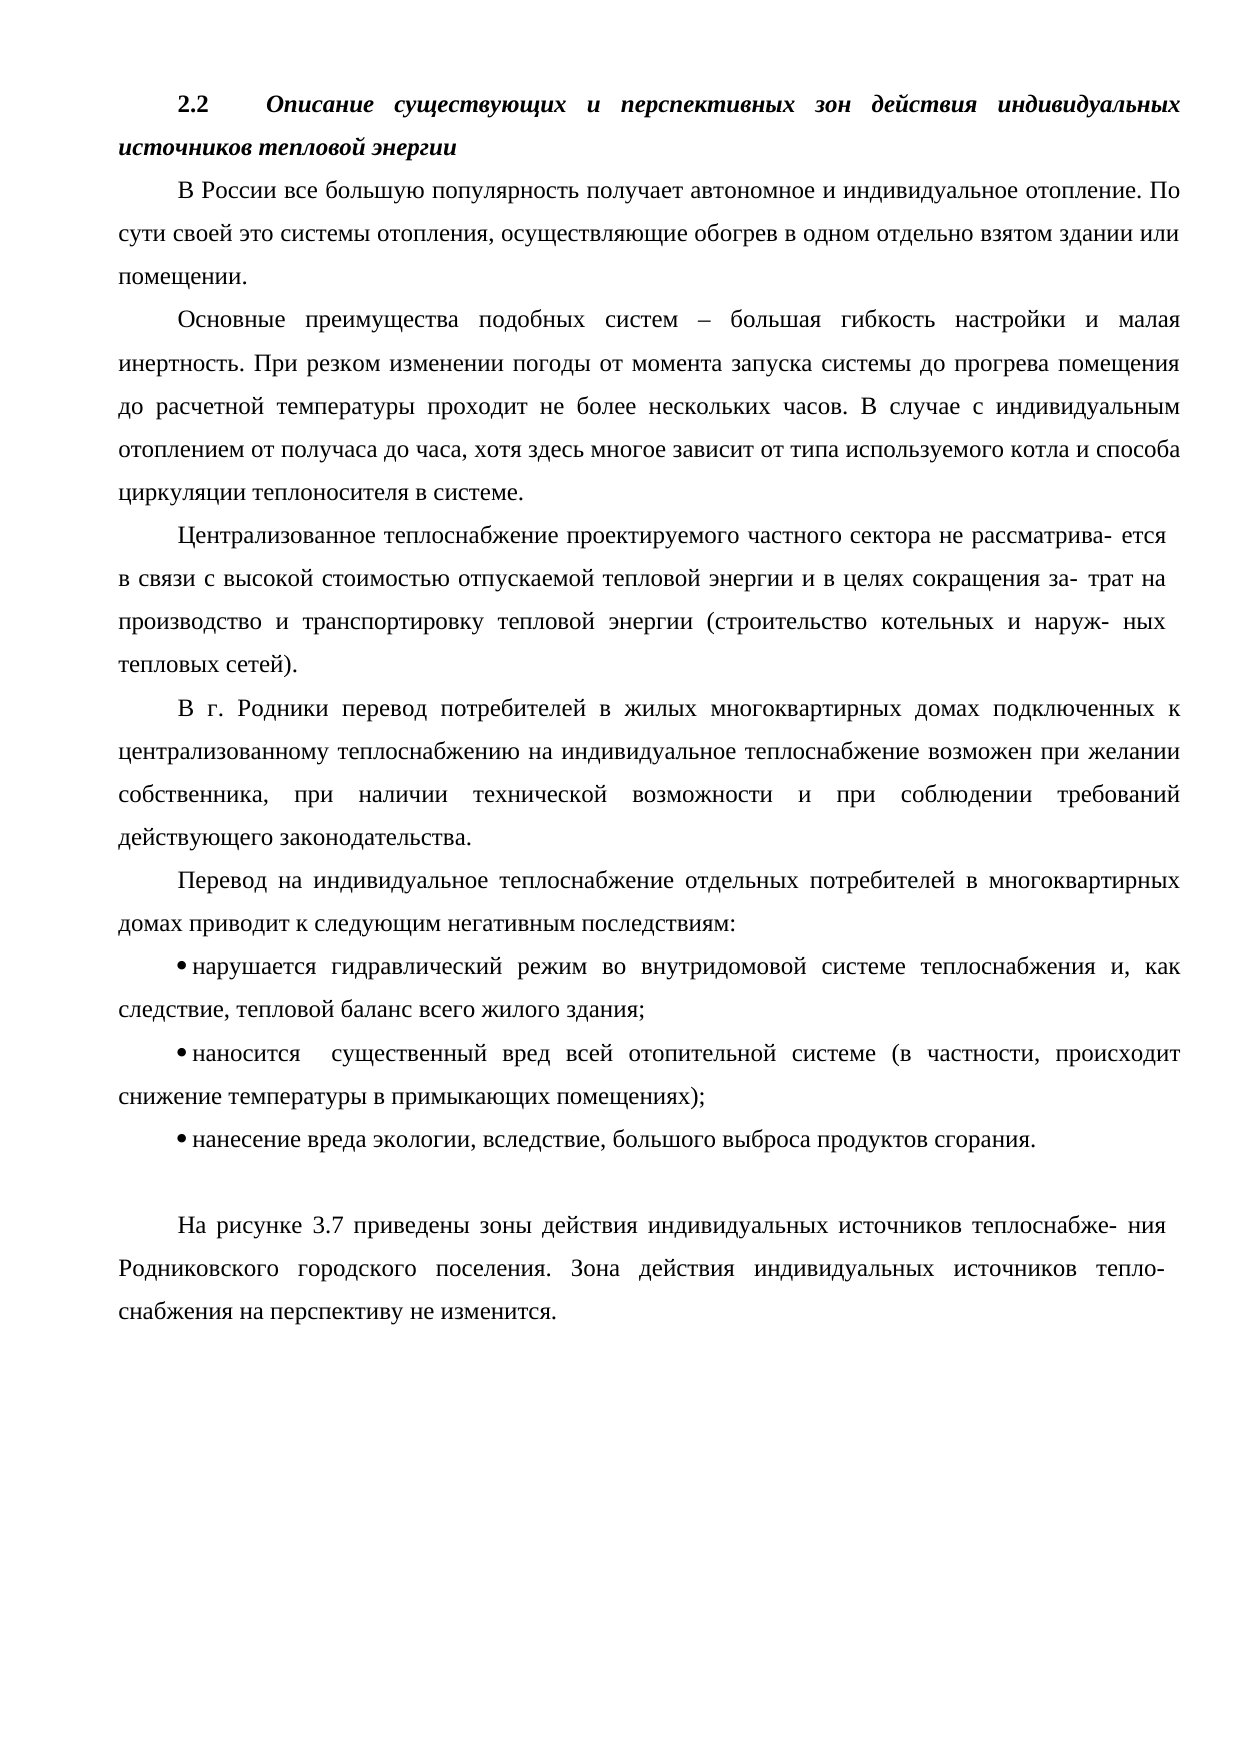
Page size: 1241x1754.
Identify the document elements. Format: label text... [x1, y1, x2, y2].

text Централизованное теплоснабжение проектируемого частного сектора не рассматрива- ется в связи с высокой стоимостью отпускаемой тепловой энергии и в целях сокращения за- трат на производство и транспортировку тепловой энергии (строительство котельных и наруж- ных тепловых сетей). [118, 520, 1166, 678]
text На рисунке 3.7 приведены зоны действия индивидуальных источников теплоснабже- ния Родниковского городского поселения. Зона действия индивидуальных источников тепло- снабжения на перспективу не изменится. [118, 1210, 1166, 1325]
list нарушается гидравлический режим во внутридомовой системе теплоснабжения и, как следствие, тепловой баланс всего жилого здания; [118, 951, 1181, 1023]
list нанесение вреда экологии, вследствие, большого выброса продуктов сгорания. [118, 1124, 1181, 1153]
subtitle Описание существующих и перспективных зон действия индивидуальных источников тепловой энергии [118, 89, 1181, 161]
text Перевод на индивидуальное теплоснабжение отдельных потребителей в многоквартирных домах приводит к следующим негативным последствиям: [118, 865, 1181, 937]
text В г. Родники перевод потребителей в жилых многоквартирных домах подключенных к централизованному теплоснабжению на индивидуальное теплоснабжение возможен при желании собственника, при наличии технической возможности и при соблюдении требований действующего законодательства. [118, 693, 1181, 851]
list наносится существенный вред всей отопительной системе (в частности, происходит снижение температуры в примыкающих помещениях); [118, 1038, 1181, 1109]
text Основные преимущества подобных систем – большая гибкость настройки и малая инертность. При резком изменении погоды от момента запуска системы до прогрева помещения до расчетной температуры проходит не более нескольких часов. В случае с индивидуальным отоплением от получаса до часа, хотя здесь многое зависит от типа используемого котла и способа циркуляции теплоносителя в системе. [118, 304, 1181, 506]
text В России все большую популярность получает автономное и индивидуальное отопление. По сути своей это системы отопления, осуществляющие обогрев в одном отдельно взятом здании или помещении. [118, 175, 1181, 290]
